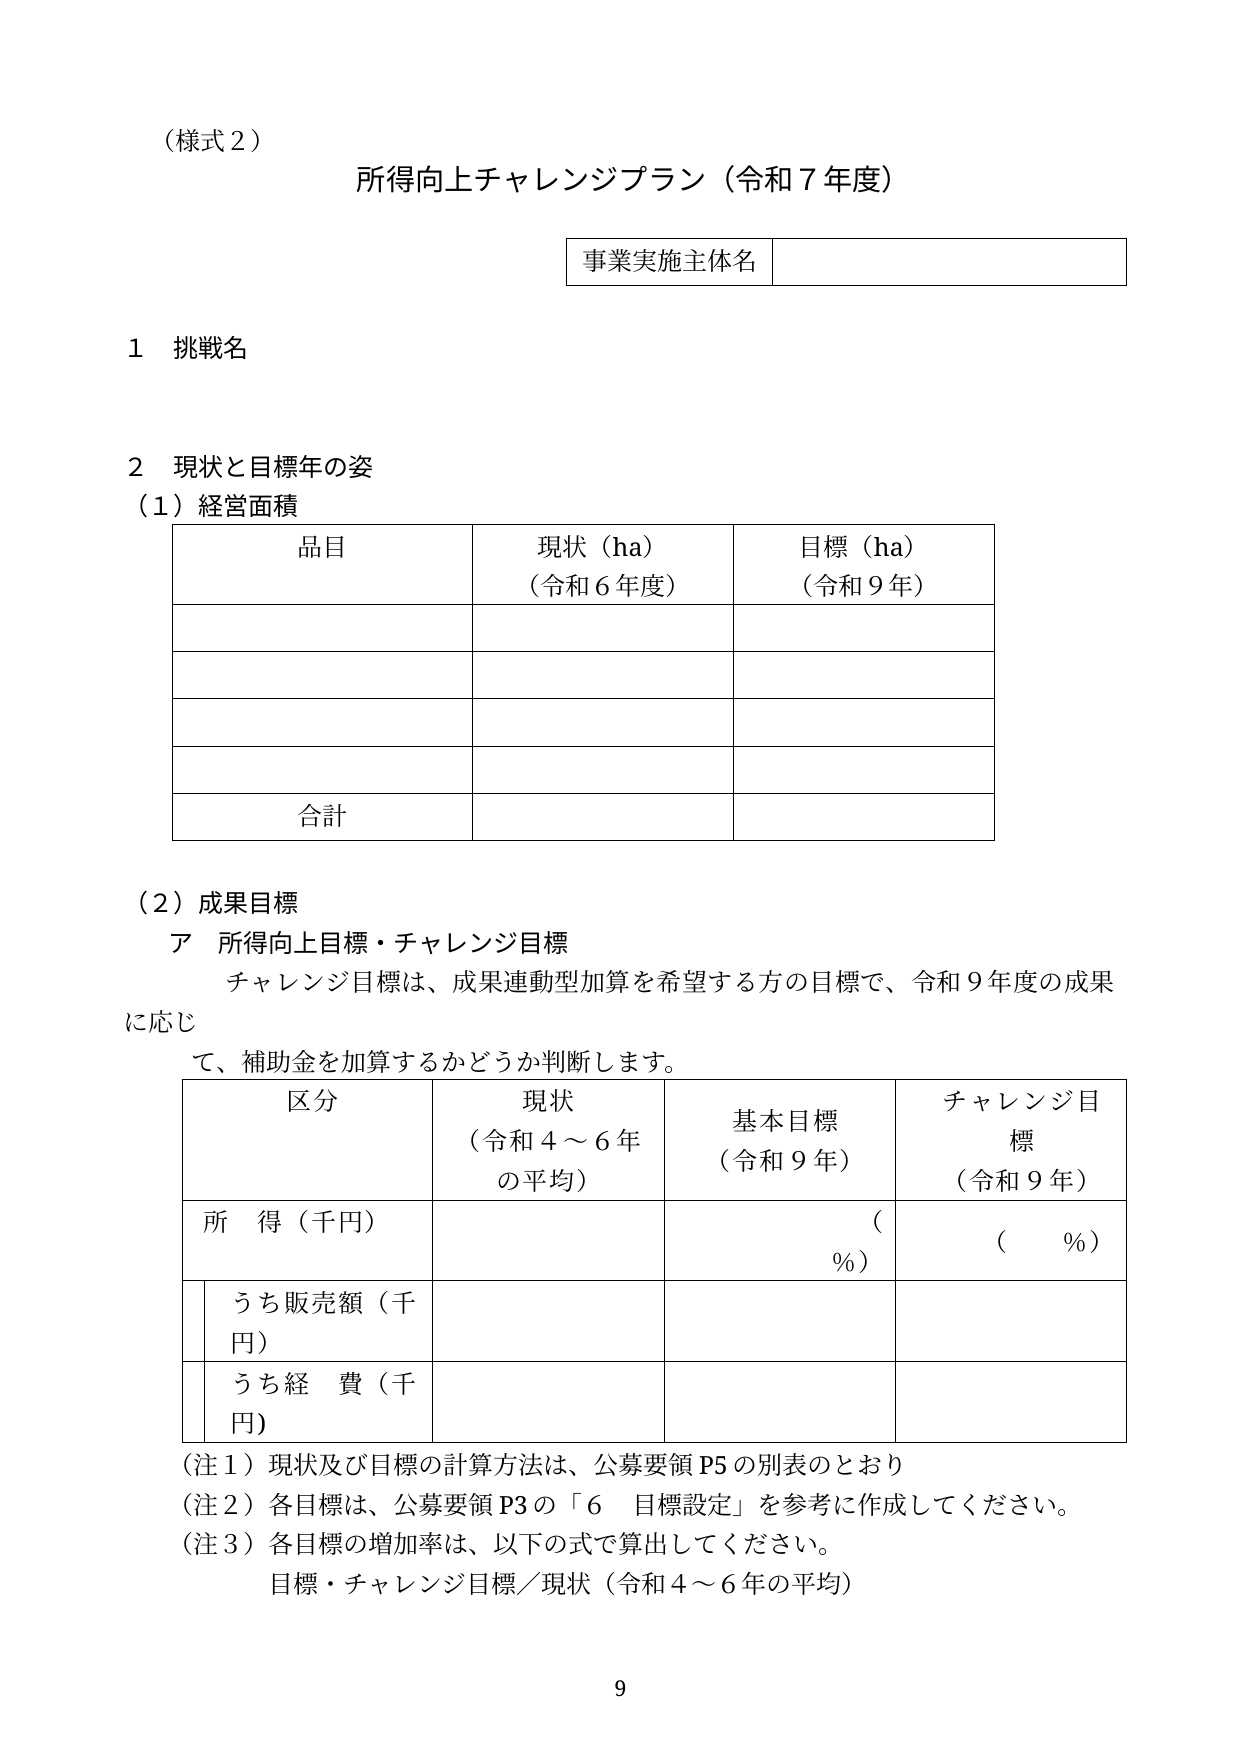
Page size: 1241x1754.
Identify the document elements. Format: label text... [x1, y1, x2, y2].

text （２）成果目標 [123, 881, 1117, 921]
table_header チャレンジ目標 （令和９年） [896, 1080, 1126, 1199]
text １ 挑戦名 [123, 326, 1117, 365]
text （注３）各目標の増加率は、以下の式で算出してください。 [123, 1522, 1117, 1562]
table_header 事業実施主体名 [567, 239, 772, 285]
table_cell [433, 1362, 664, 1442]
table_cell 所 得（千円） [183, 1201, 432, 1280]
table_cell [665, 1281, 895, 1361]
table_header 現状（ha） （令和６年度） [473, 525, 733, 604]
text 目標・チャレンジ目標／現状（令和４～６年の平均） [123, 1562, 1117, 1601]
table_cell [896, 1362, 1126, 1442]
text （１）経営面積 [123, 484, 1117, 523]
table_cell [473, 652, 733, 698]
table_cell [734, 747, 994, 793]
table_cell [734, 652, 994, 698]
table_cell [473, 699, 733, 746]
table_cell [433, 1201, 664, 1280]
text （注１）現状及び目標の計算方法は、公募要領P5の別表のとおり [123, 1443, 1117, 1483]
table_cell [173, 747, 472, 793]
table_cell [734, 605, 994, 651]
table_cell [734, 794, 994, 840]
table_cell [734, 699, 994, 746]
table_cell [183, 1362, 204, 1442]
text （様式２） [150, 119, 1117, 158]
table_cell [473, 605, 733, 651]
table_cell （ ％） [896, 1201, 1126, 1280]
table_cell [183, 1281, 204, 1361]
text ア 所得向上目標・チャレンジ目標 [123, 921, 1117, 960]
text ２ 現状と目標年の姿 [123, 444, 1117, 484]
table_header 現状 （令和４～６年 の平均） [433, 1080, 664, 1199]
table_header 品目 [173, 525, 472, 604]
table_cell うち経 費（千円) [205, 1362, 432, 1442]
table_header 目標（ha） （令和９年） [734, 525, 994, 604]
text て、補助金を加算するかどうか判断します。 [123, 1039, 1117, 1079]
table_cell （ ％） [665, 1201, 895, 1280]
table_cell うち販売額（千円） [205, 1281, 432, 1361]
table_header [773, 239, 1126, 285]
table_cell [173, 652, 472, 698]
text 所得向上チャレンジプラン（令和７年度） [150, 158, 1117, 198]
table_header 区分 [183, 1080, 432, 1199]
table_cell [433, 1281, 664, 1361]
text （注２）各目標は、公募要領P3の「６ 目標設定」を参考に作成してください。 [123, 1483, 1117, 1522]
table_cell [665, 1362, 895, 1442]
table_cell [173, 699, 472, 746]
text チャレンジ目標は、成果連動型加算を希望する方の目標で、令和９年度の成果に応じ [123, 960, 1117, 1039]
table_cell [896, 1281, 1126, 1361]
table_cell 合計 [173, 794, 472, 840]
table_cell [473, 794, 733, 840]
table_header 基本目標 （令和９年） [665, 1080, 895, 1199]
table_cell [173, 605, 472, 651]
table_cell [473, 747, 733, 793]
